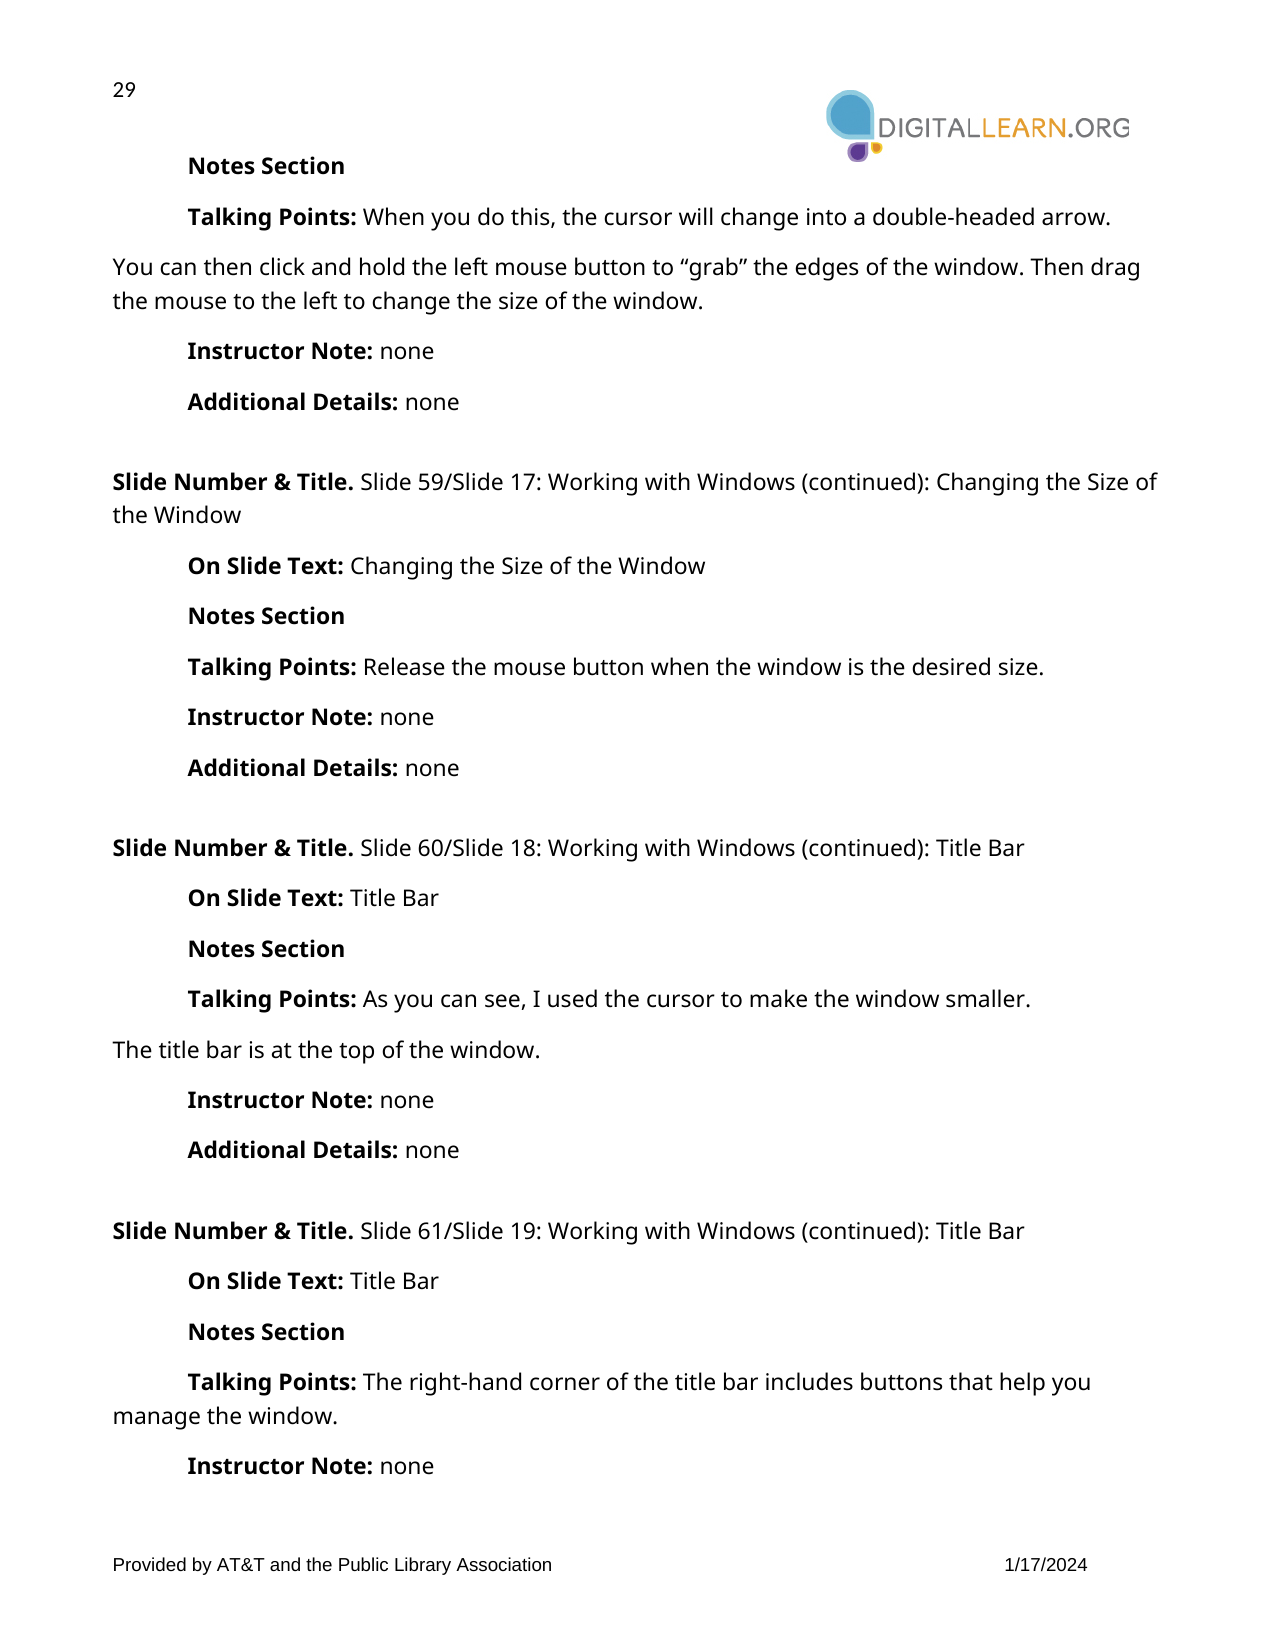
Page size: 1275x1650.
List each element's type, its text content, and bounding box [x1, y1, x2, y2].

text Additional Details: none [112, 1134, 1162, 1196]
text Instructor Note: none [112, 701, 1162, 732]
text Talking Points: Release the mouse button when the window is the desired size. [112, 651, 1162, 682]
text The title bar is at the top of the window. [112, 1033, 1162, 1065]
text Talking Points: As you can see, I used the cursor to make the window smaller. [112, 983, 1162, 1014]
text Talking Points: The right-hand corner of the title bar includes buttons that help you manage the window. [112, 1366, 1162, 1431]
text Instructor Note: none [112, 335, 1162, 366]
text Notes Section [112, 933, 1162, 964]
picture [826, 90, 1129, 150]
text Additional Details: none [112, 385, 1162, 447]
text Slide Number & Title. Slide 61/Slide 19: Working with Windows (continued): Title Bar [112, 1215, 1162, 1246]
text On Slide Text: Title Bar [112, 882, 1162, 913]
text Slide Number & Title. Slide 60/Slide 18: Working with Windows (continued): Title Bar [112, 832, 1162, 863]
text Notes Section [112, 1316, 1162, 1347]
text Notes Section [112, 600, 1162, 632]
text Additional Details: none [112, 752, 1162, 813]
text On Slide Text: Title Bar [112, 1265, 1162, 1296]
text Slide Number & Title. Slide 59/Slide 17: Working with Windows (continued): Changing the Size of the Window [112, 466, 1162, 531]
text Instructor Note: none [112, 1084, 1162, 1115]
text You can then click and hold the left mouse button to “grab” the edges of the window. Then drag the mouse to the left to change the size of the window. [112, 251, 1162, 316]
text Notes Section [112, 150, 1162, 181]
text On Slide Text: Changing the Size of the Window [112, 550, 1162, 581]
text Talking Points: When you do this, the cursor will change into a double-headed arrow. [112, 200, 1162, 232]
text Instructor Note: none [112, 1450, 1162, 1481]
